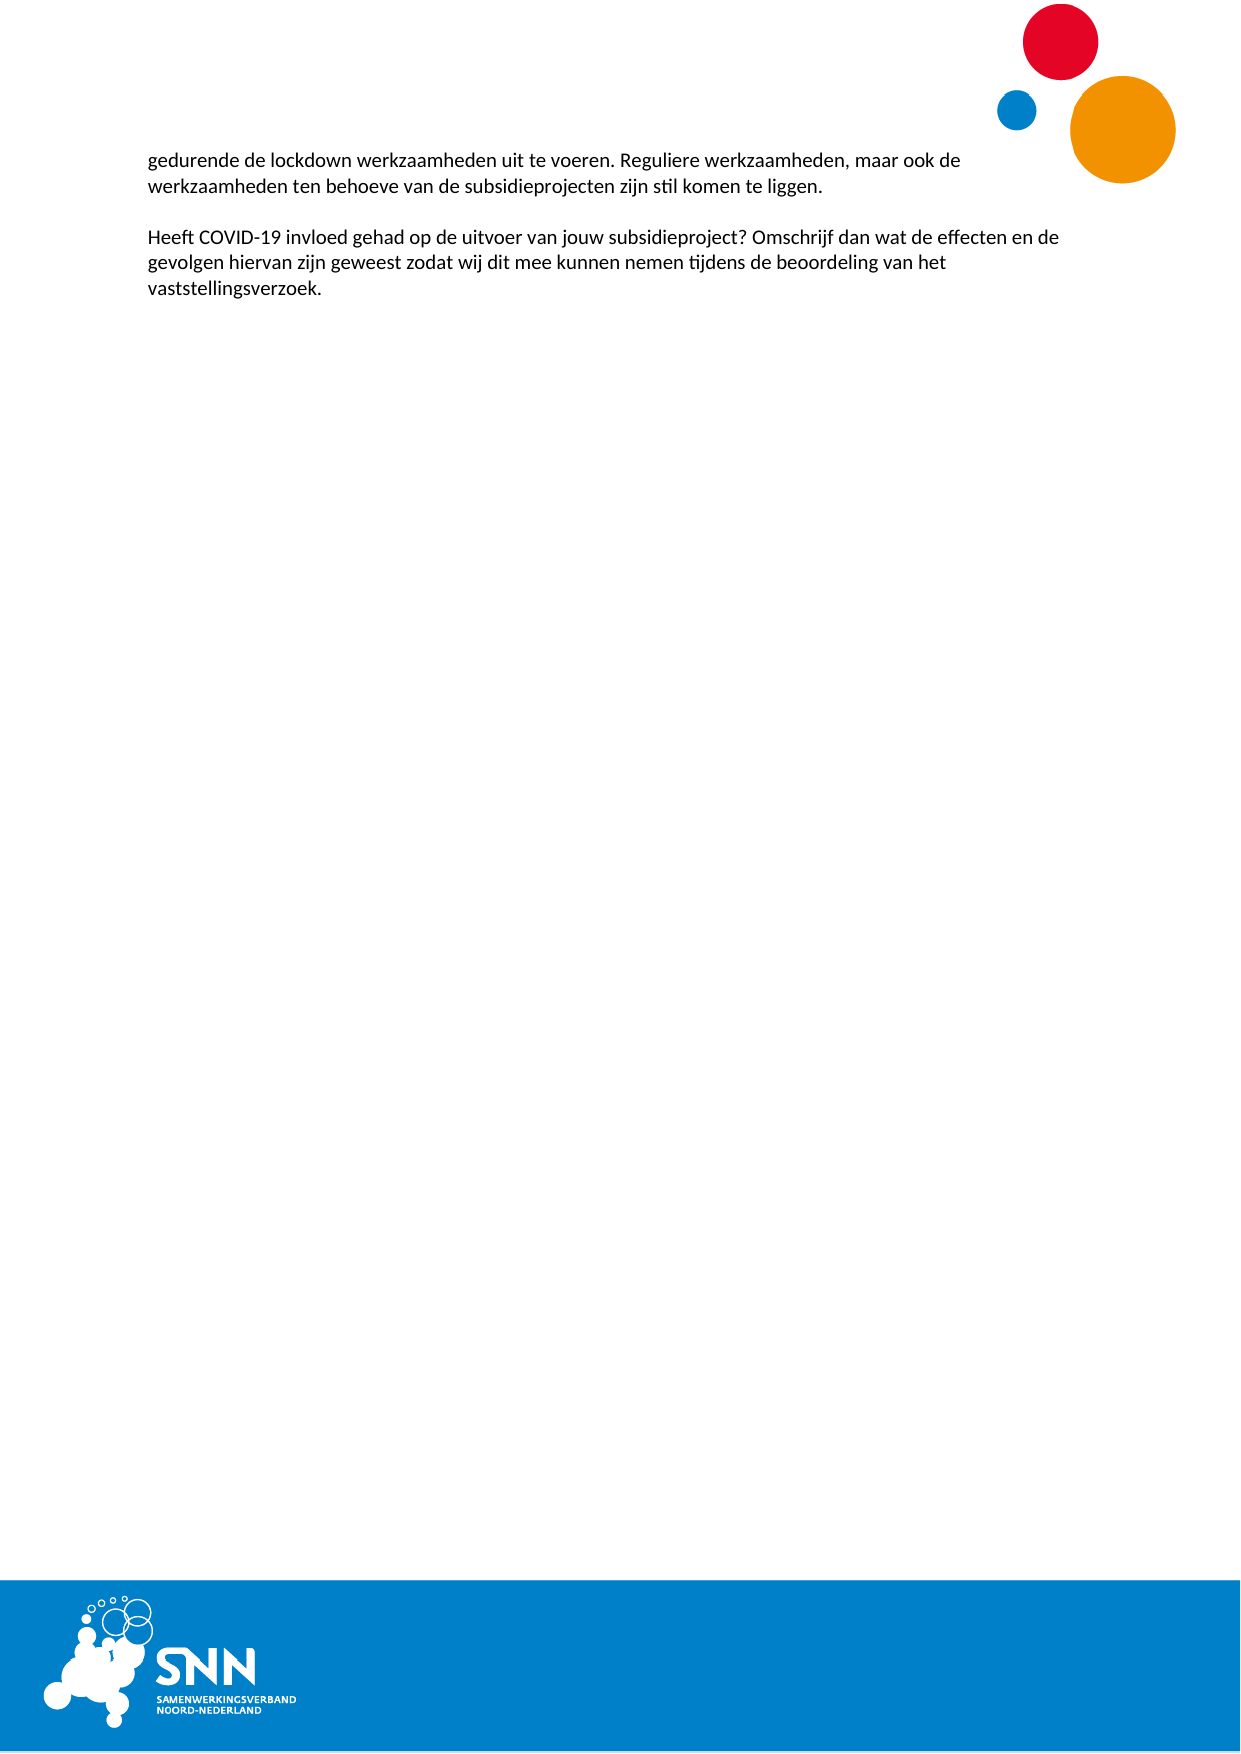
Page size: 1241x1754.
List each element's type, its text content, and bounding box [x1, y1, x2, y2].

picture [0, 4, 1241, 1753]
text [148, 148, 1093, 198]
text Heeft COVID-19 invloed gehad op de uitvoer van jouw subsidieproject? Omschrijf dan wat de effecten en de gevolgen hiervan zijn geweest zodat wij dit mee kunnen nemen tijdens de beoordeling van het vaststellingsverzoek. [148, 224, 1093, 300]
